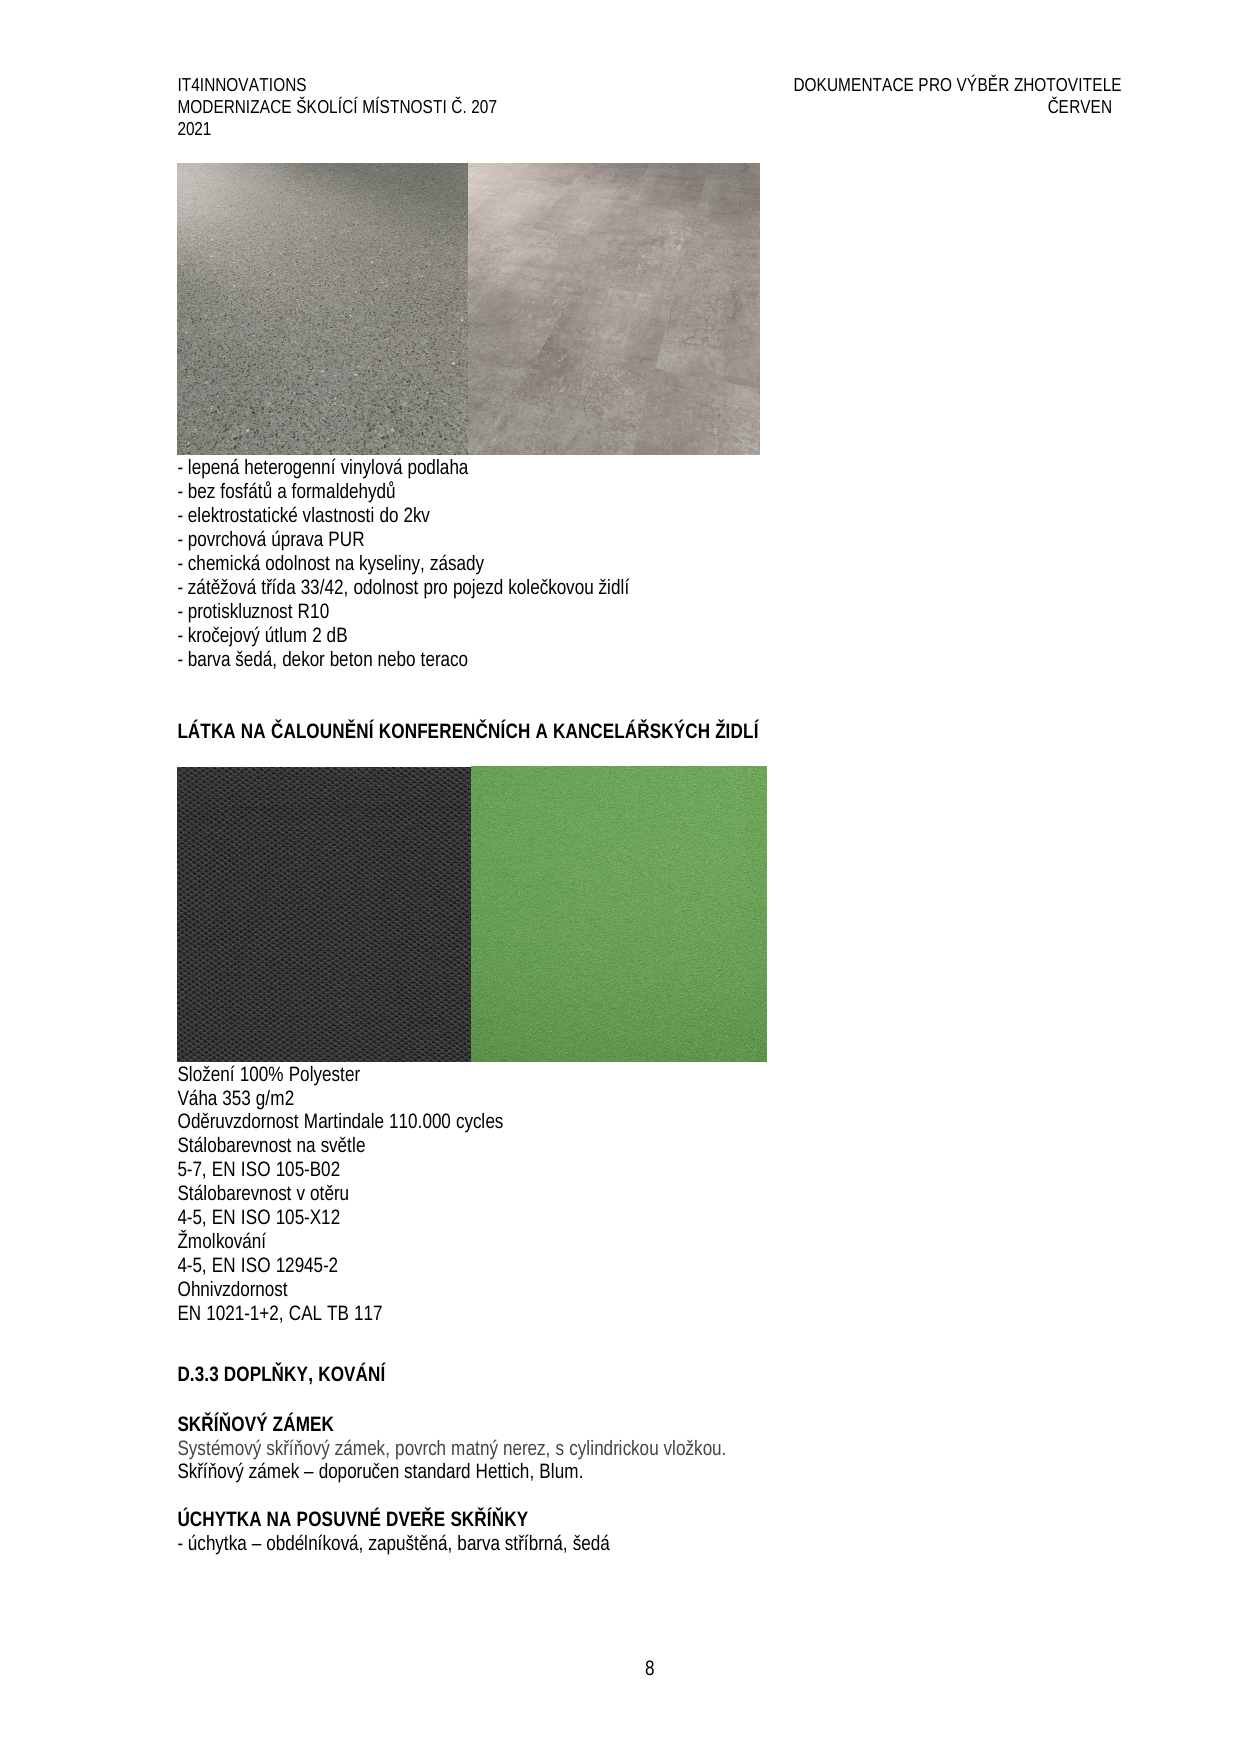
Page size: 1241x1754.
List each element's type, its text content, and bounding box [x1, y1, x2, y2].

text 4-5, EN ISO 105-X12 [177, 1205, 1122, 1229]
text - povrchová úprava PUR [177, 527, 1122, 551]
text Ohnivzdornost [177, 1277, 1122, 1301]
text 4-5, EN ISO 12945-2 [177, 1253, 1122, 1277]
text - zátěžová třída 33/42, odolnost pro pojezd kolečkovou židlí [177, 575, 1122, 599]
text Stálobarevnost v otěru [177, 1181, 1122, 1205]
text - protiskluznost R10 [177, 599, 1122, 623]
text - chemická odolnost na kyseliny, zásady [177, 551, 1122, 575]
text - barva šedá, dekor beton nebo teraco [177, 647, 1122, 671]
text Žmolkování [177, 1229, 1122, 1253]
list Systémový skříňový zámek, povrch matný nerez, s cylindrickou vložkou. [177, 1436, 1122, 1459]
text - kročejový útlum 2 dB [177, 623, 1122, 647]
text - lepená heterogenní vinylová podlaha [177, 455, 1122, 479]
text - úchytka – obdélníková, zapuštěná, barva stříbrná, šedá [177, 1531, 1122, 1555]
text ÚCHYTKA NA POSUVNÉ DVEŘE SKŘÍŇKY [177, 1507, 1122, 1531]
text Skříňový zámek – doporučen standard Hettich, Blum. [177, 1459, 1122, 1483]
text Váha 353 g/m2 [177, 1086, 1122, 1109]
subtitle D.3.3 DOPLŇKY, KOVÁNÍ [177, 1362, 1122, 1386]
text Oděruvzdornost Martindale 110.000 cycles [177, 1109, 1122, 1133]
text Složení 100% Polyester [177, 1062, 1122, 1086]
text - bez fosfátů a formaldehydů [177, 479, 1122, 503]
picture [177, 163, 760, 455]
subtitle SKŘÍŇOVÝ ZÁMEK [177, 1412, 1122, 1436]
text 5-7, EN ISO 105-B02 [177, 1157, 1122, 1181]
text Stálobarevnost na světle [177, 1133, 1122, 1157]
text - elektrostatické vlastnosti do 2kv [177, 503, 1122, 527]
picture [177, 766, 767, 1062]
subtitle LÁTKA NA ČALOUNĚNÍ KONFERENČNÍCH A KANCELÁŘSKÝCH ŽIDLÍ [177, 718, 1122, 742]
text EN 1021-1+2, CAL TB 117 [177, 1301, 1122, 1325]
